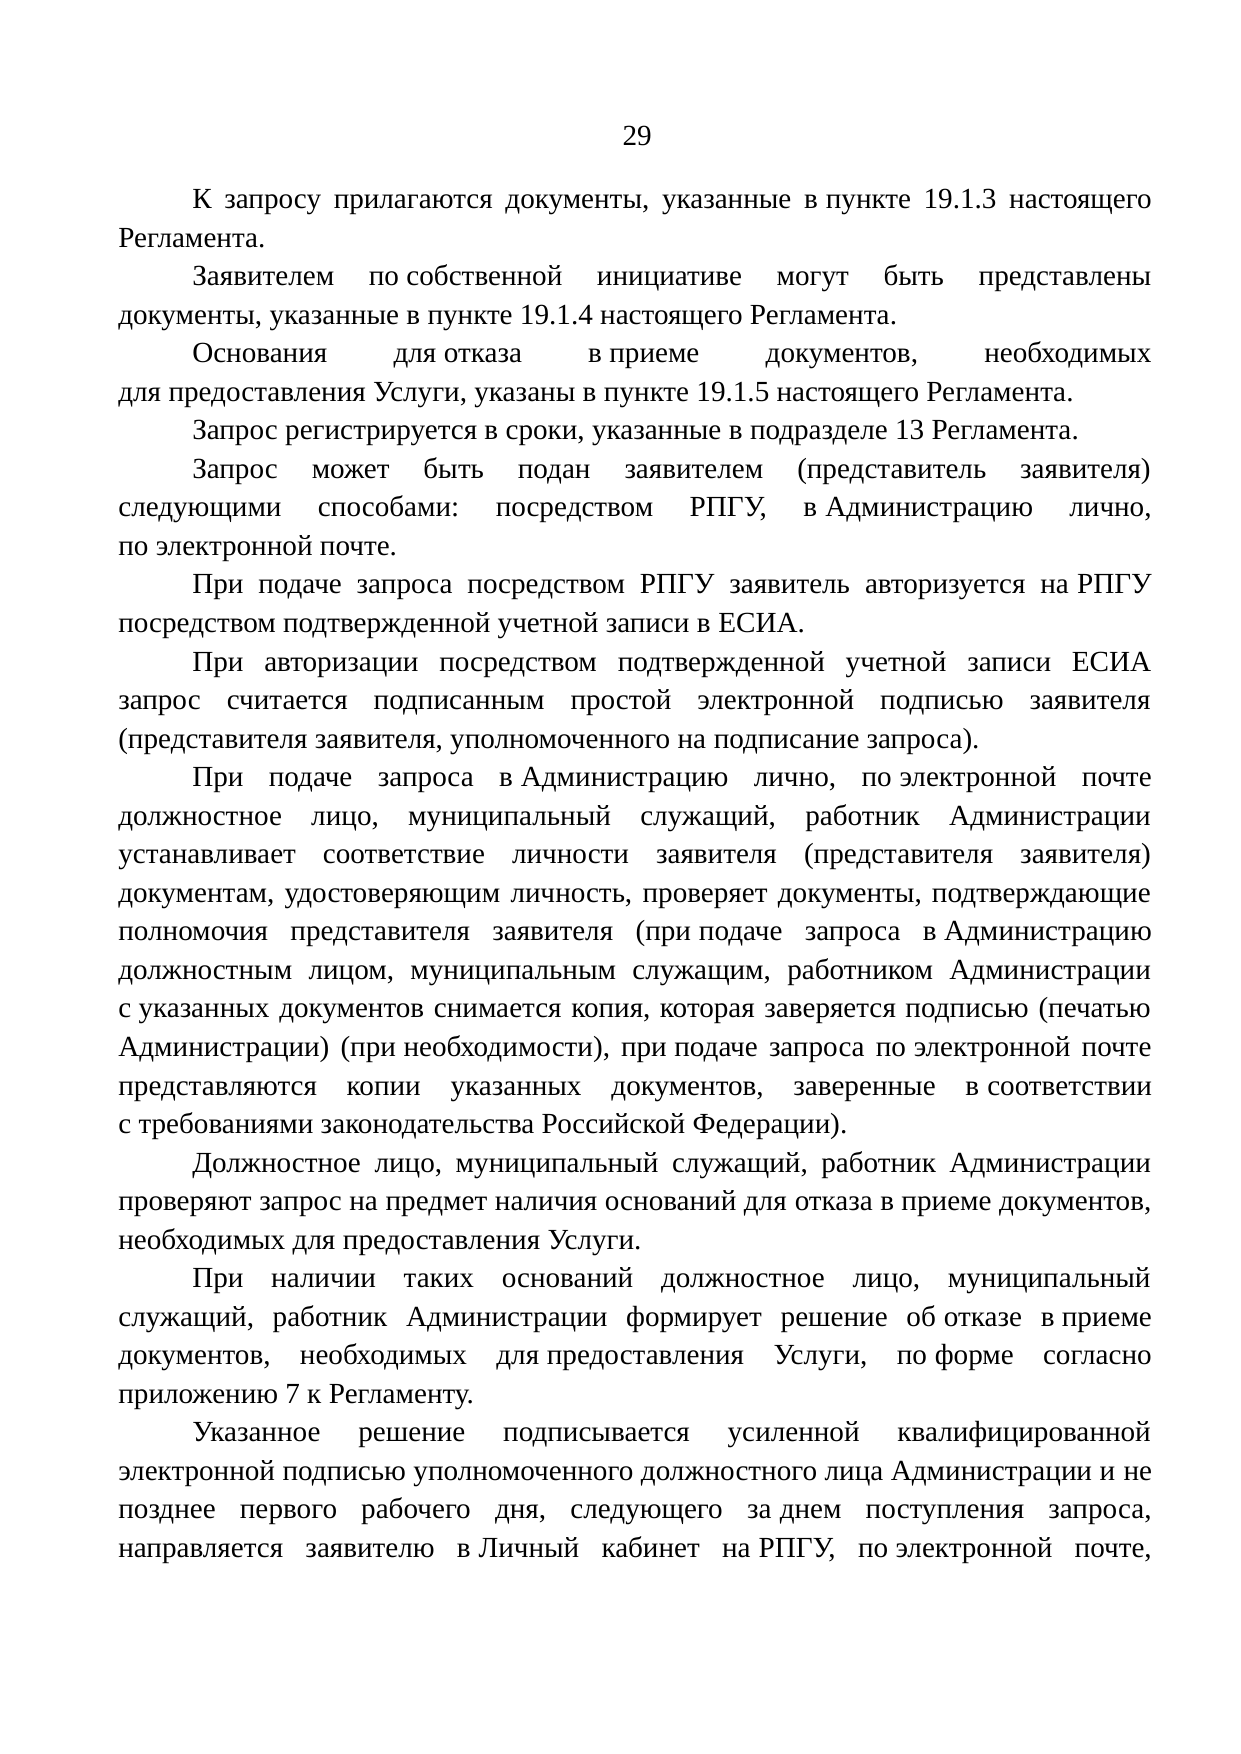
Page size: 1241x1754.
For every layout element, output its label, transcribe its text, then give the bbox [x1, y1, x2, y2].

text Должностное лицо, муниципальный служащий, работник Администрации проверяют запрос на предмет наличия оснований для отказа в приеме документов, необходимых для предоставления Услуги. [118, 1145, 1152, 1255]
text Запрос регистрируется в сроки, указанные в подразделе 13 Регламента. [118, 412, 1152, 446]
text При подаче запроса в Администрацию лично, по электронной почте должностное лицо, муниципальный служащий, работник Администрации устанавливает соответствие личности заявителя (представителя заявителя) документам, удостоверяющим личность, проверяет документы, подтверждающие полномочия представителя заявителя (при подаче запроса в Администрацию должностным лицом, муниципальным служащим, работником Администрации с указанных документов снимается копия, которая заверяется подписью (печатью Администрации) (при необходимости), при подаче запроса по электронной почте представляются копии указанных документов, заверенные в соответствии с требованиями законодательства Российской Федерации). [118, 759, 1152, 1140]
text Заявителем по собственной инициативе могут быть представлены документы, указанные в пункте 19.1.4 настоящего Регламента. [118, 258, 1152, 330]
text При авторизации посредством подтвержденной учетной записи ЕСИА запрос считается подписанным простой электронной подписью заявителя (представителя заявителя, уполномоченного на подписание запроса). [118, 644, 1152, 754]
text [118, 1414, 1152, 1564]
text При подаче запроса посредством РПГУ заявитель авторизуется на РПГУ посредством подтвержденной учетной записи в ЕСИА. [118, 567, 1152, 639]
text К запросу прилагаются документы, указанные в пункте 19.1.3 настоящего Регламента. [118, 181, 1152, 253]
text Запрос может быть подан заявителем (представитель заявителя) следующими способами: посредством РПГУ, в Администрацию лично, по электронной почте. [118, 451, 1152, 562]
text Основания для отказа в приеме документов, необходимых для предоставления Услуги, указаны в пункте 19.1.5 настоящего Регламента. [118, 335, 1152, 407]
text При наличии таких оснований должностное лицо, муниципальный служащий, работник Администрации формирует решение об отказе в приеме документов, необходимых для предоставления Услуги, по форме согласно приложению 7 к Регламенту. [118, 1260, 1152, 1409]
